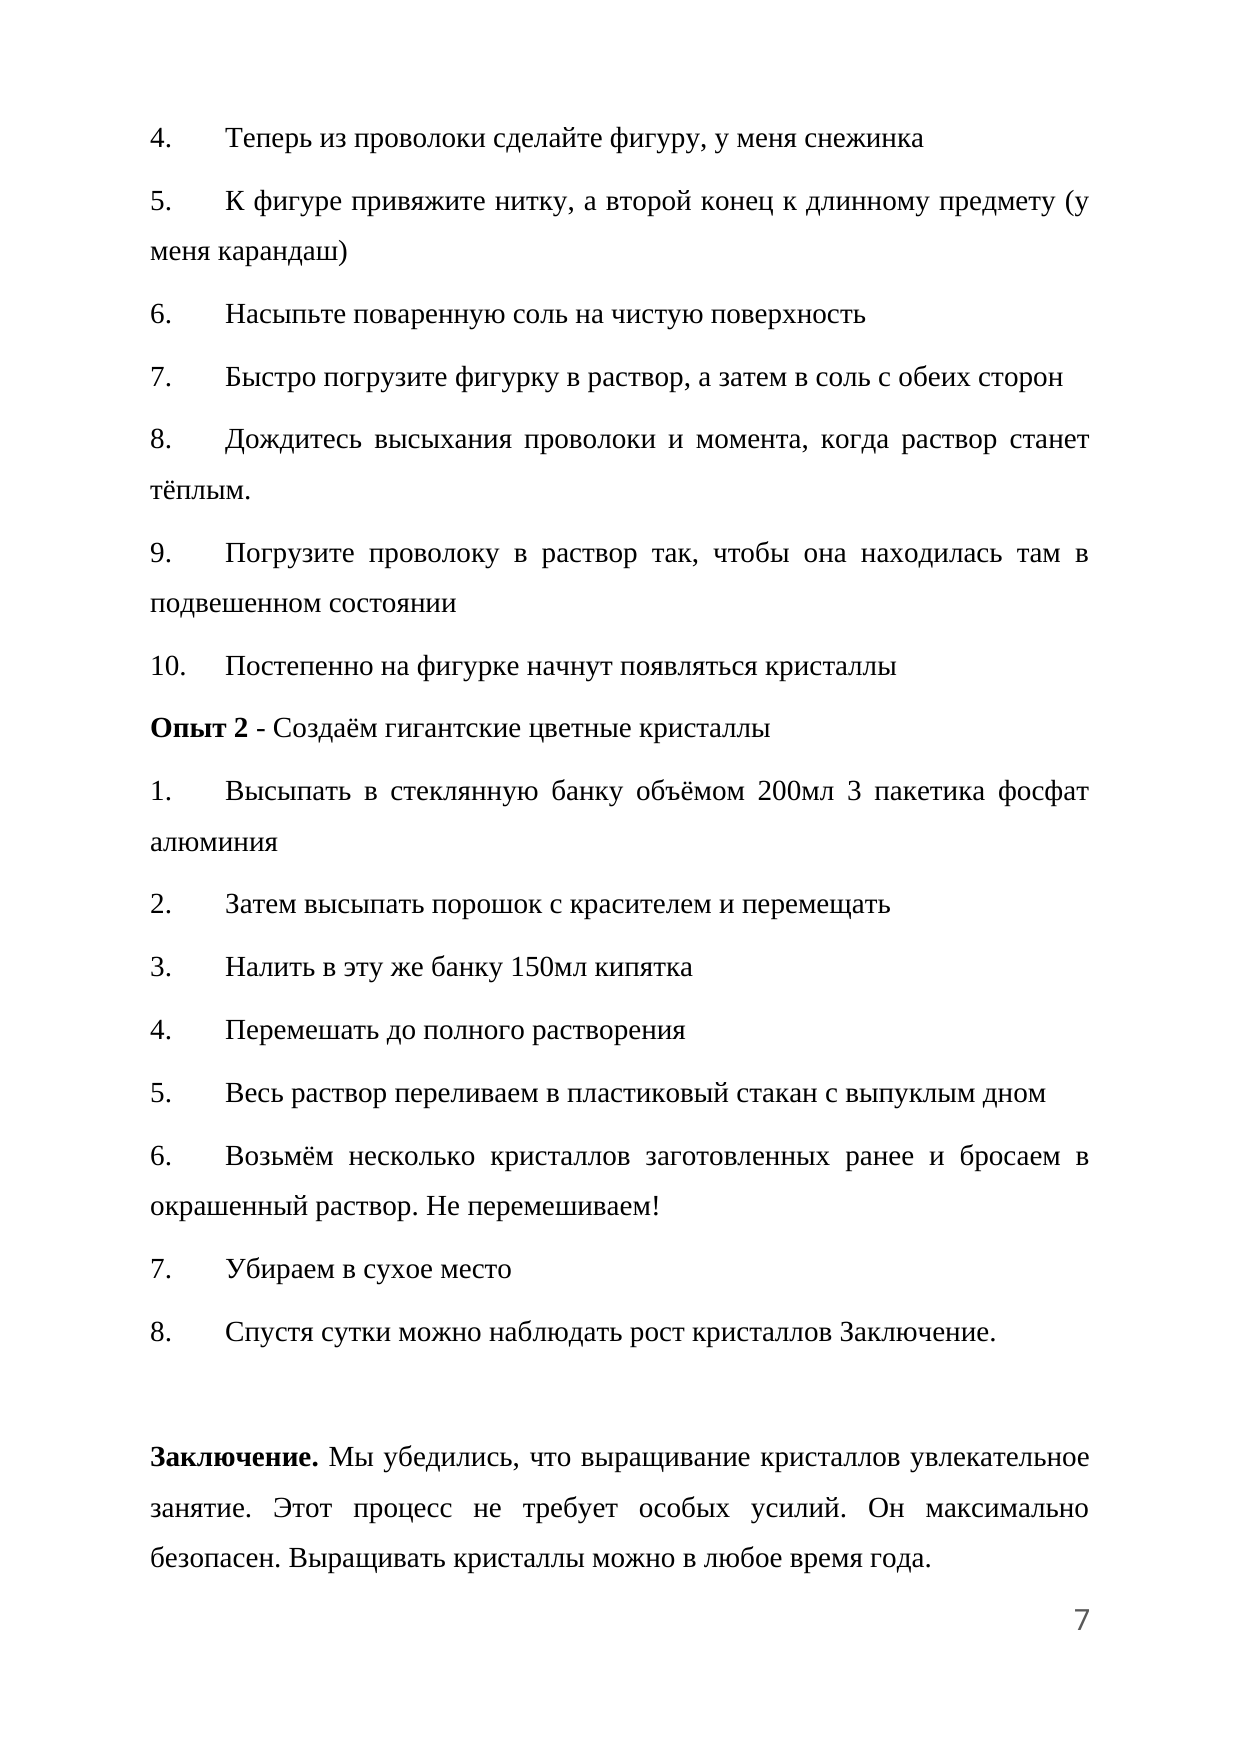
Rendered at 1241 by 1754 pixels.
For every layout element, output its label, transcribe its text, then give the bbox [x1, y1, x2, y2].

text 8. Дождитесь высыхания проволоки и момента, когда раствор станет тёплым. [150, 422, 1090, 505]
text 7. Быстро погрузите фигурку в раствор, а затем в соль с обеих сторон [150, 359, 1090, 392]
text 9. Погрузите проволоку в раствор так, чтобы она находилась там в подвешенном состоянии [150, 535, 1090, 618]
text 4. Теперь из проволоки сделайте фигуру, у меня снежинка [150, 120, 1090, 153]
text Заключение. Мы убедились, что выращивание кристаллов увлекательное занятие. Этот процесс не требует особых усилий. Он максимально безопасен. Выращивать кристаллы можно в любое время года. [150, 1439, 1090, 1573]
text 2. Затем высыпать порошок с красителем и перемещать [150, 887, 1090, 920]
text 5. К фигуре привяжите нитку, а второй конец к длинному предмету (у меня карандаш) [150, 183, 1090, 267]
text 7. Убираем в сухое место [150, 1251, 1090, 1284]
text 10. Постепенно на фигурке начнут появляться кристаллы [150, 648, 1090, 681]
text 8. Спустя сутки можно наблюдать рост кристаллов Заключение. [150, 1314, 1090, 1347]
text 3. Налить в эту же банку 150мл кипятка [150, 949, 1090, 983]
text 5. Весь раствор переливаем в пластиковый стакан с выпуклым дном [150, 1075, 1090, 1108]
text 1. Высыпать в стеклянную банку объёмом 200мл 3 пакетика фосфат алюминия [150, 773, 1090, 857]
text 6. Возьмём несколько кристаллов заготовленных ранее и бросаем в окрашенный раствор. Не перемешиваем! [150, 1138, 1090, 1222]
text Опыт 2 - Создаём гигантские цветные кристаллы [150, 711, 1090, 744]
text 6. Насыпьте поваренную соль на чистую поверхность [150, 296, 1090, 329]
text 4. Перемешать до полного растворения [150, 1012, 1090, 1046]
